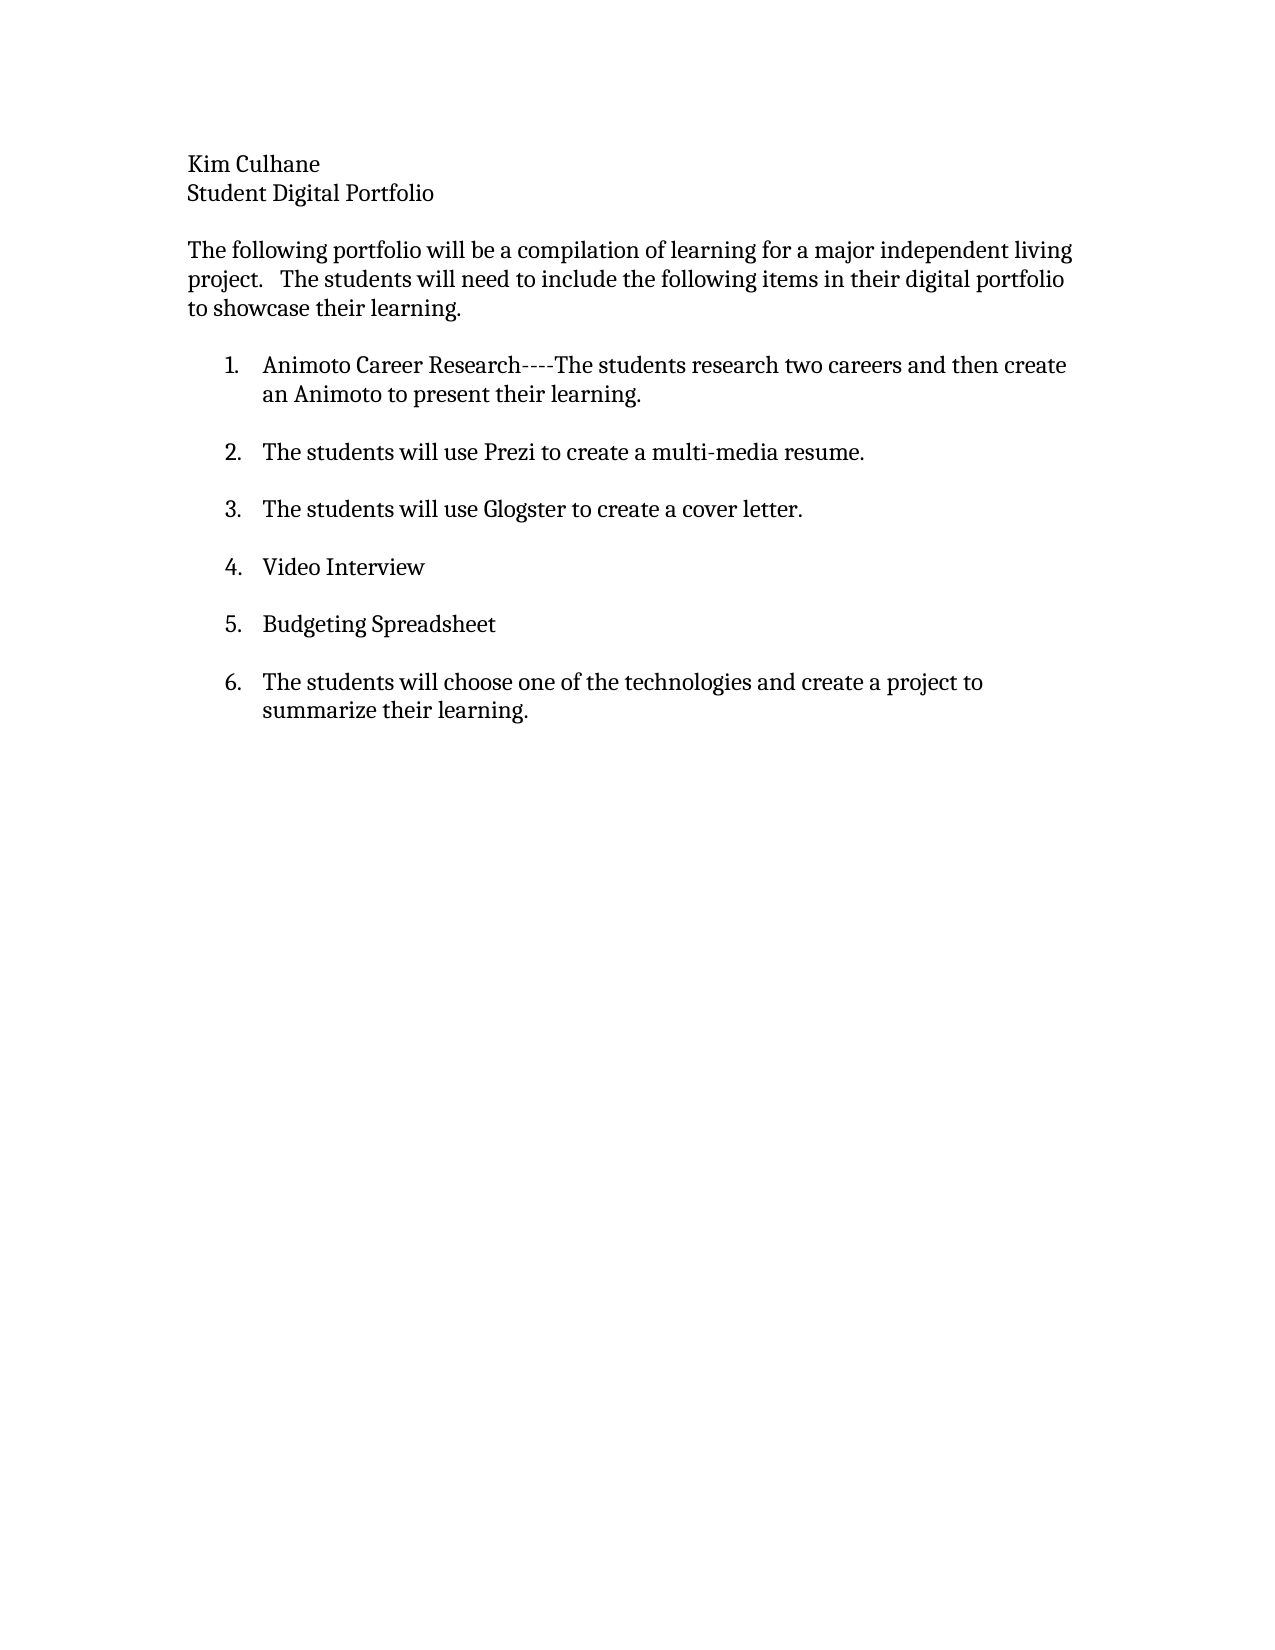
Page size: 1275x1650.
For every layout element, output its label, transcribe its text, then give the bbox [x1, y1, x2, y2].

list The students will choose one of the technologies and create a project to summarize their learning. [225, 667, 1087, 725]
text Student Digital Portfolio [187, 179, 1087, 207]
list The students will use Prezi to create a multi-media resume. [225, 437, 1087, 466]
list Animoto Career Research----The students research two careers and then create an Animoto to present their learning. [225, 351, 1087, 409]
list Budgeting Spreadsheet [225, 610, 1087, 639]
text Kim Culhane [187, 150, 1087, 179]
text The following portfolio will be a compilation of learning for a major independent living project. The students will need to include the following items in their digital portfolio to showcase their learning. [187, 236, 1087, 322]
list The students will use Glogster to create a cover letter. [225, 495, 1087, 524]
list Video Interview [225, 552, 1087, 581]
